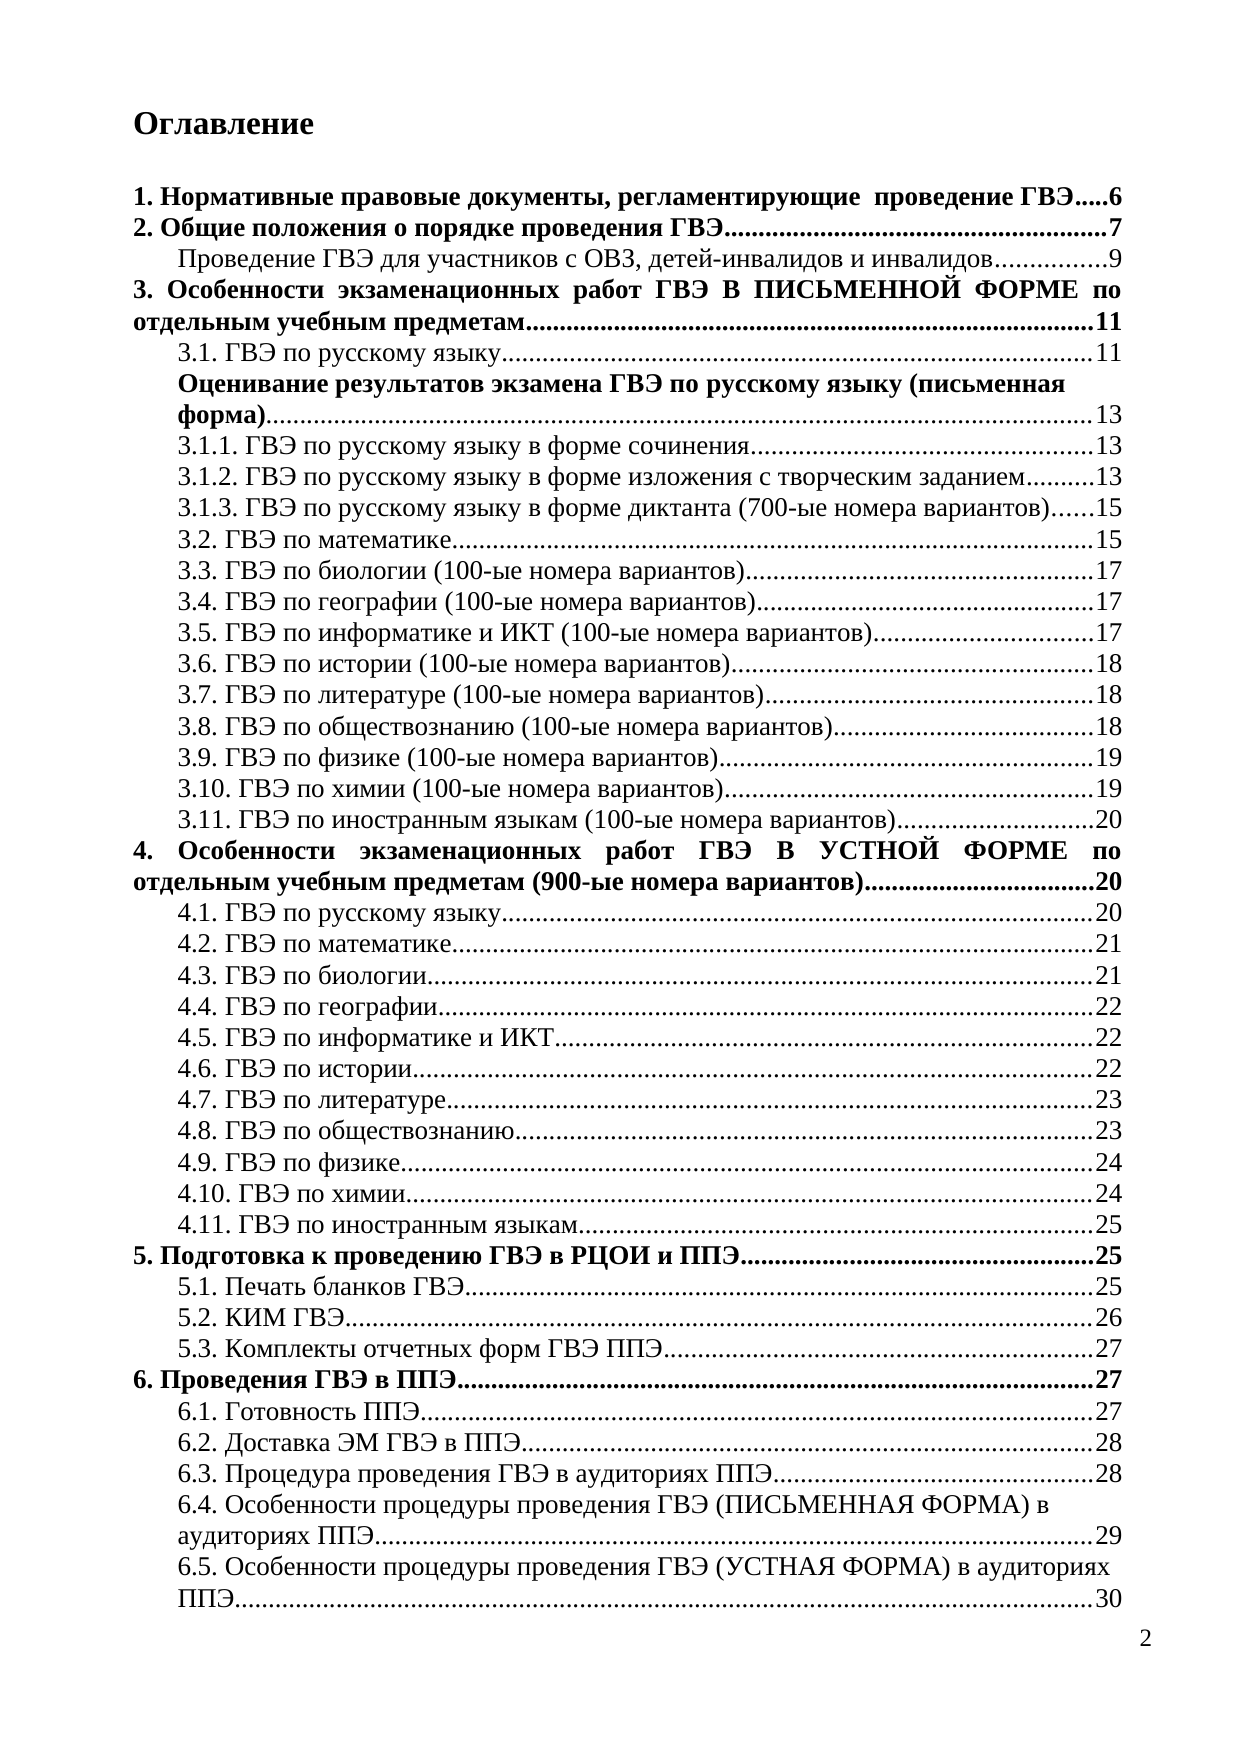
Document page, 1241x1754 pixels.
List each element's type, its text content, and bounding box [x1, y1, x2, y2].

text Оглавление [133, 103, 1152, 142]
